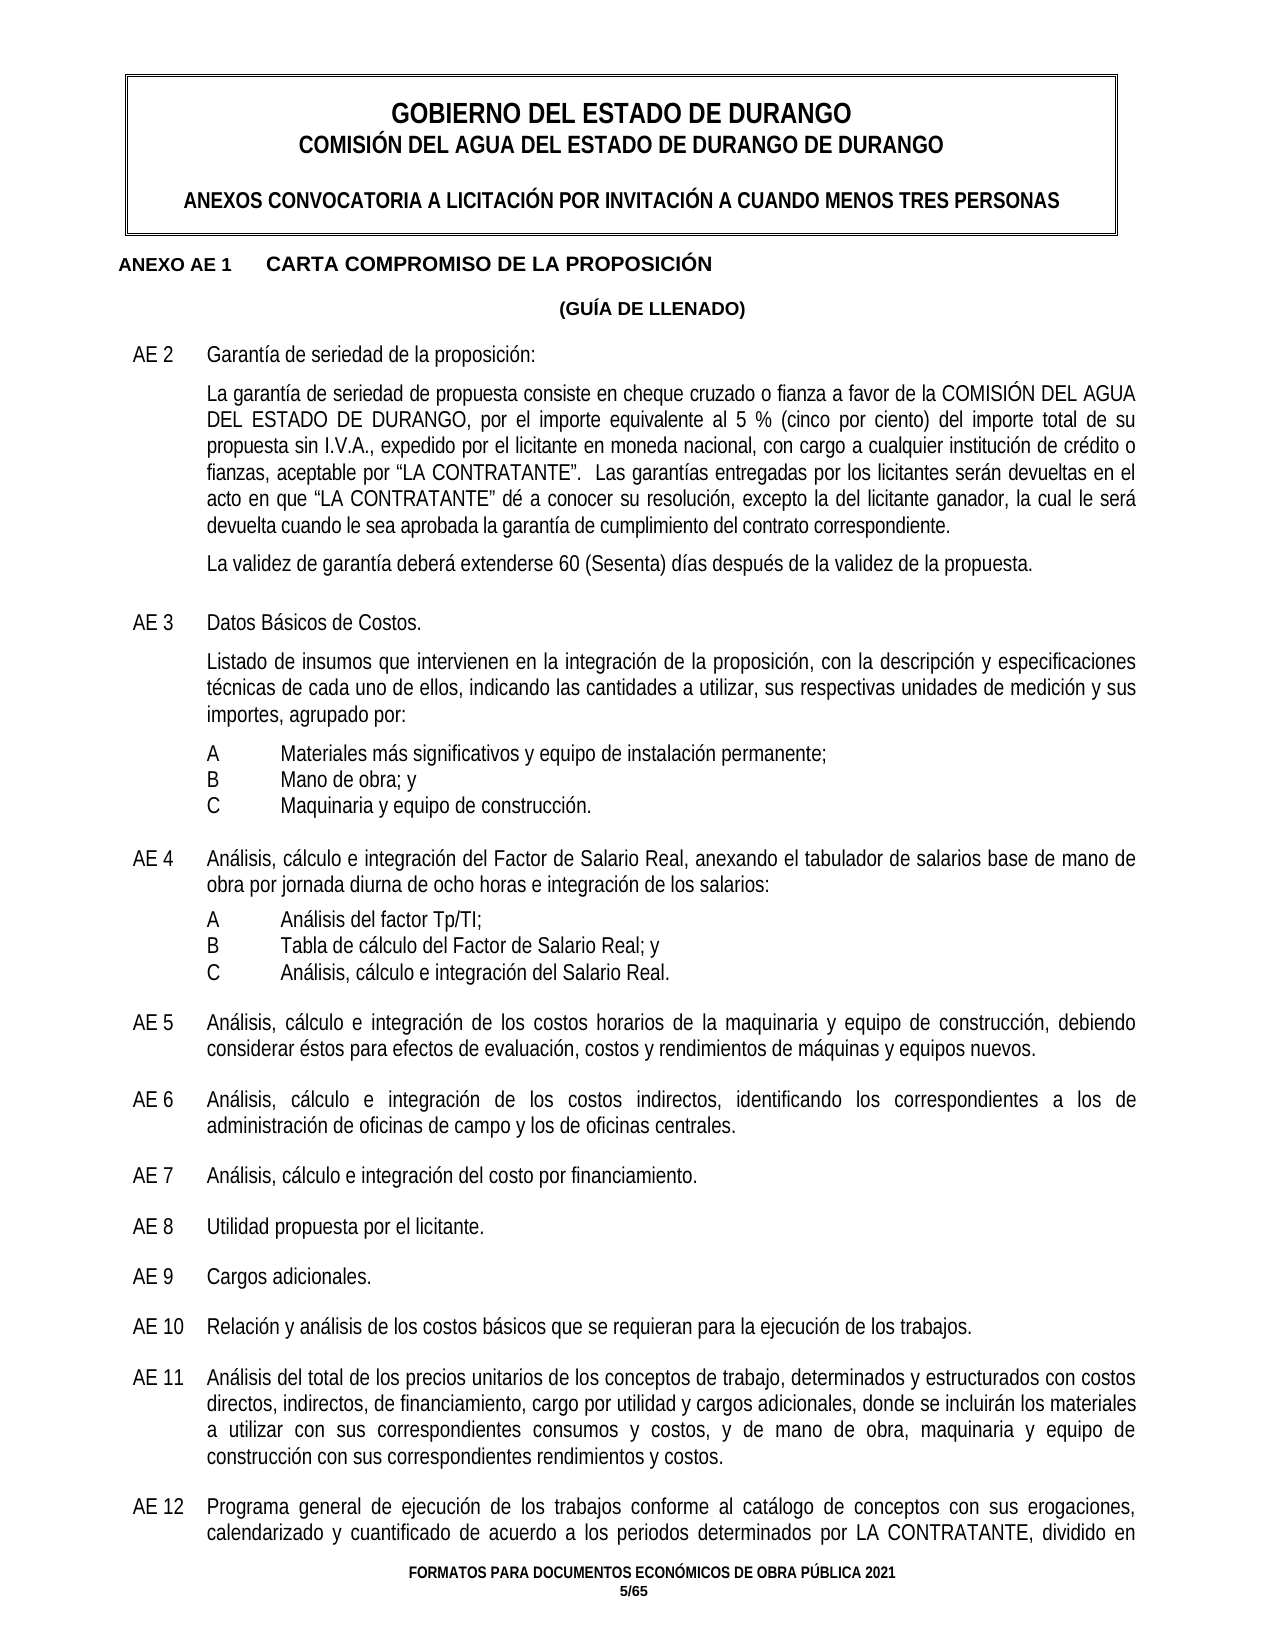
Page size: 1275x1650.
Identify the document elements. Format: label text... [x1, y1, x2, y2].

table_cell AE 3 [125, 609, 199, 845]
table_cell AE 12 [125, 1493, 199, 1551]
table_cell Análisis, cálculo e integración del Factor de Salario Real, anexando el tabulador de salarios base de mano de obra por jornada diurna de ocho horas e integración de los salarios: A Análisis del factor Tp/TI; B Tabla de cálculo del Factor de Salario Real; y C Análisis, cálculo e integración del Salario Real. [199, 845, 1144, 1009]
table_cell AE 4 [125, 845, 199, 1009]
table_cell AE 8 [125, 1213, 199, 1263]
table_cell Análisis, cálculo e integración de los costos indirectos, identificando los correspondientes a los de administración de oficinas de campo y los de oficinas centrales. [199, 1086, 1144, 1162]
table_cell AE 7 [125, 1162, 199, 1213]
table_cell Análisis del total de los precios unitarios de los conceptos de trabajo, determinados y estructurados con costos directos, indirectos, de financiamiento, cargo por utilidad y cargos adicionales, donde se incluirán los materiales a utilizar con sus correspondientes consumos y costos, y de mano de obra, maquinaria y equipo de construcción con sus correspondientes rendimientos y costos. [199, 1364, 1144, 1493]
table_cell AE 5 [125, 1009, 199, 1086]
table_cell AE 10 [125, 1313, 199, 1363]
table_cell Datos Básicos de Costos. Listado de insumos que intervienen en la integración de la proposición, con la descripción y especificaciones técnicas de cada uno de ellos, indicando las cantidades a utilizar, sus respectivas unidades de medición y sus importes, agrupado por: A Materiales más significativos y equipo de instalación permanente; B Mano de obra; y C Maquinaria y equipo de construcción. [199, 609, 1144, 845]
table_cell Relación y análisis de los costos básicos que se requieran para la ejecución de los trabajos. [199, 1313, 1144, 1363]
table_cell Análisis, cálculo e integración de los costos horarios de la maquinaria y equipo de construcción, debiendo considerar éstos para efectos de evaluación, costos y rendimientos de máquinas y equipos nuevos. [199, 1009, 1144, 1086]
table_cell Utilidad propuesta por el licitante. [199, 1213, 1144, 1263]
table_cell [199, 1493, 1144, 1551]
table_cell AE 6 [125, 1086, 199, 1162]
table_cell AE 2 [125, 341, 199, 609]
table_cell AE 11 [125, 1364, 199, 1493]
table_cell AE 9 [125, 1263, 199, 1313]
table_cell Garantía de seriedad de la proposición: La garantía de seriedad de propuesta consiste en cheque cruzado o fianza a favor de la COMISIÓN DEL AGUA DEL ESTADO DE DURANGO, por el importe equivalente al 5 % (cinco por ciento) del importe total de su propuesta sin I.V.A., expedido por el licitante en moneda nacional, con cargo a cualquier institución de crédito o fianzas, aceptable por “LA CONTRATANTE”. Las garantías entregadas por los licitantes serán devueltas en el acto en que “LA CONTRATANTE” dé a conocer su resolución, excepto la del licitante ganador, la cual le será devuelta cuando le sea aprobada la garantía de cumplimiento del contrato correspondiente. La validez de garantía deberá extenderse 60 (Sesenta) días después de la validez de la propuesta. [199, 341, 1144, 609]
table_cell Cargos adicionales. [199, 1263, 1144, 1313]
table_cell Análisis, cálculo e integración del costo por financiamiento. [199, 1162, 1144, 1213]
